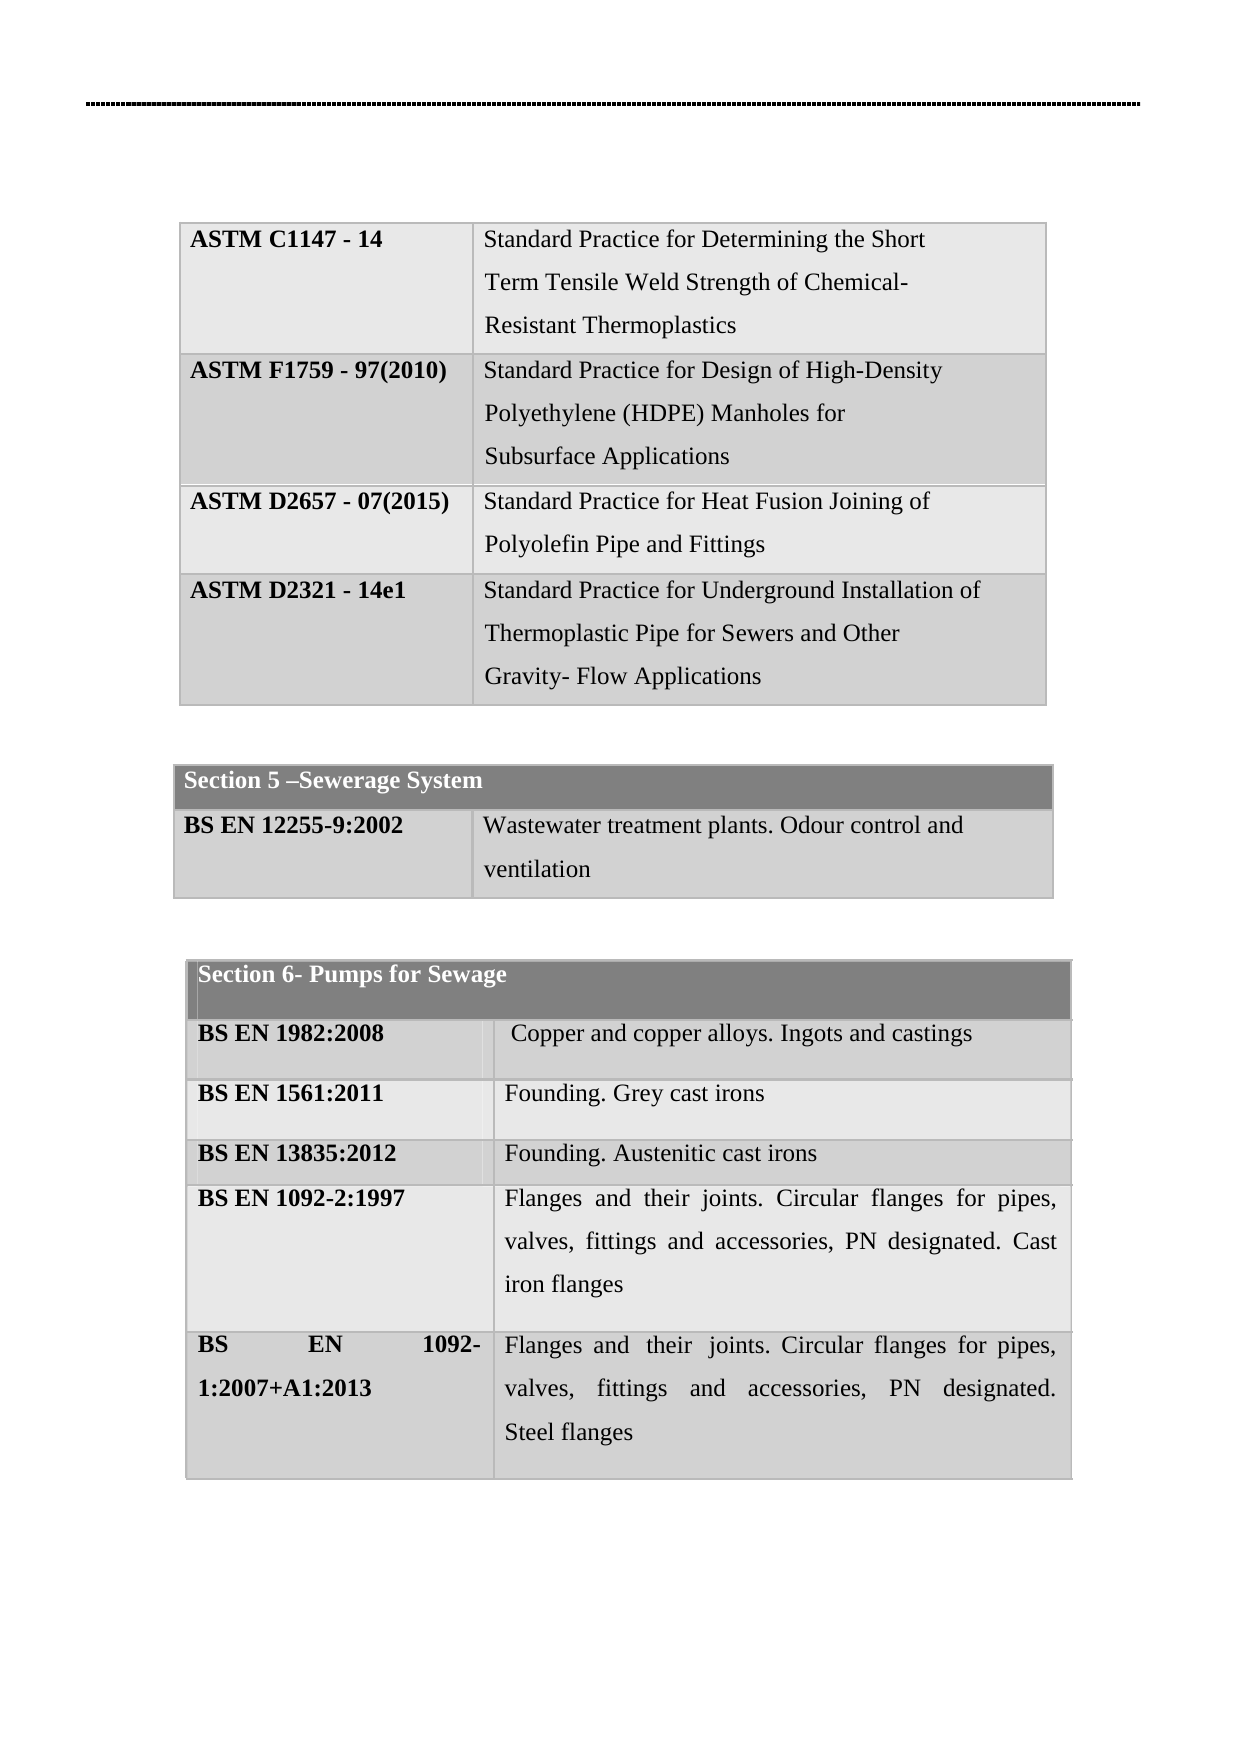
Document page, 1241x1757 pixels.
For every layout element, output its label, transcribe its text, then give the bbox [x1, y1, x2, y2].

table_cell Standard Practice for Design of High-Density Polyethylene (HDPE) Manholes for Subsurface Applications [474, 355, 1045, 484]
text BS EN 1561:2011 Founding. Grey cast irons [198, 1078, 1153, 1107]
table_cell ASTM F1759 - 97(2010) [181, 355, 472, 484]
table_cell BS EN 12255-9:2002 [175, 811, 471, 897]
table_cell Standard Practice for Heat Fusion Joining of Polyolefin Pipe and Fittings [474, 487, 1045, 573]
table_cell ASTM D2321 - 14e1 [181, 575, 472, 704]
subtitle Section 6- Pumps for Sewage [198, 959, 1153, 988]
text BS EN 1092-2:1997 Flanges and their joints. Circular flanges for pipes, [198, 1183, 1153, 1212]
text Flanges and their joints. Circular flanges for pipes, valves, fittings and accessories, PN designated. Steel flanges [504, 1330, 1056, 1445]
text BS EN 13835:2012 Founding. Austenitic cast irons [198, 1138, 1153, 1167]
table_header ASTM C1147 - 14 [181, 224, 472, 353]
table_cell ASTM D2657 - 07(2015) [181, 487, 472, 573]
subtitle BS EN 1092- 1:2007+A1:2013 [198, 1329, 481, 1401]
text valves, fittings and accessories, PN designated. Cast iron flanges [504, 1226, 1093, 1298]
picture [86, 102, 1141, 106]
table_header Section 5 –Sewerage System [175, 766, 1052, 809]
text BS EN 1982:2008 Copper and copper alloys. Ingots and castings [198, 1018, 1153, 1047]
table_cell Standard Practice for Underground Installation of Thermoplastic Pipe for Sewers and Other Gravity- Flow Applications [474, 575, 1045, 704]
table_header Standard Practice for Determining the Short Term Tensile Weld Strength of Chemical-Resistant Thermoplastics [474, 224, 1045, 353]
table_cell Wastewater treatment plants. Odour control and ventilation [474, 811, 1052, 897]
